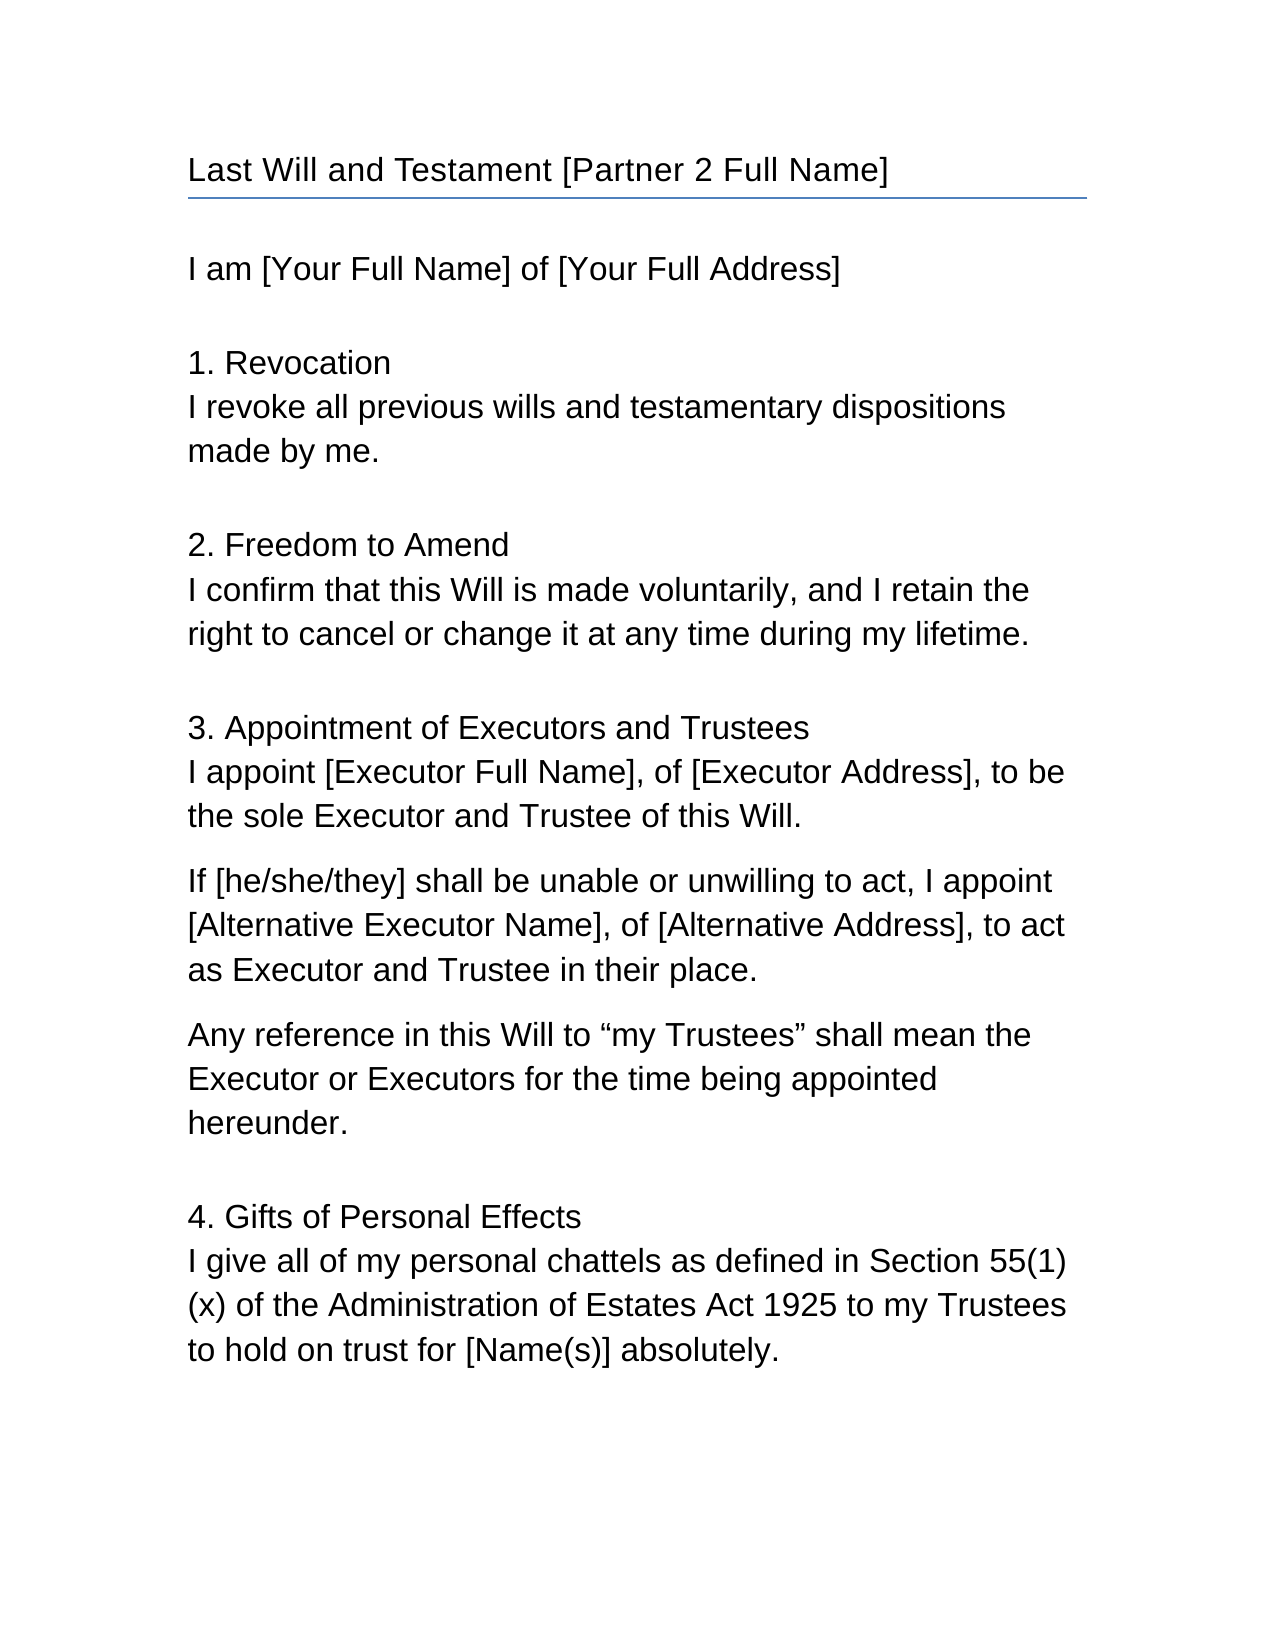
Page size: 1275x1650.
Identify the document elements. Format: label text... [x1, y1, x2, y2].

text I revoke all previous wills and testamentary dispositions made by me. [187, 387, 1087, 470]
subtitle 2. Freedom to Amend [187, 526, 1087, 564]
text I give all of my personal chattels as defined in Section 55(1)(x) of the Administration of Estates Act 1925 to my Trustees to hold on trust for [Name(s)] absolutely. [187, 1241, 1087, 1368]
subtitle 3. Appointment of Executors and Trustees [187, 708, 1087, 746]
subtitle 4. Gifts of Personal Effects [187, 1197, 1087, 1236]
text I appoint [Executor Full Name], of [Executor Address], to be the sole Executor and Trustee of this Will. [187, 752, 1087, 835]
text Any reference in this Will to “my Trustees” shall mean the Executor or Executors for the time being appointed hereunder. [187, 1015, 1087, 1141]
title Last Will and Testament [Partner 2 Full Name] [187, 150, 1087, 199]
subtitle 1. Revocation [187, 343, 1087, 381]
text I confirm that this Will is made voluntarily, and I retain the right to cancel or change it at any time during my lifetime. [187, 570, 1087, 652]
text If [he/she/they] shall be unable or unwilling to act, I appoint [Alternative Executor Name], of [Alternative Address], to act as Executor and Trustee in their place. [187, 861, 1087, 988]
subtitle I am [Your Full Name] of [Your Full Address] [187, 249, 1087, 287]
